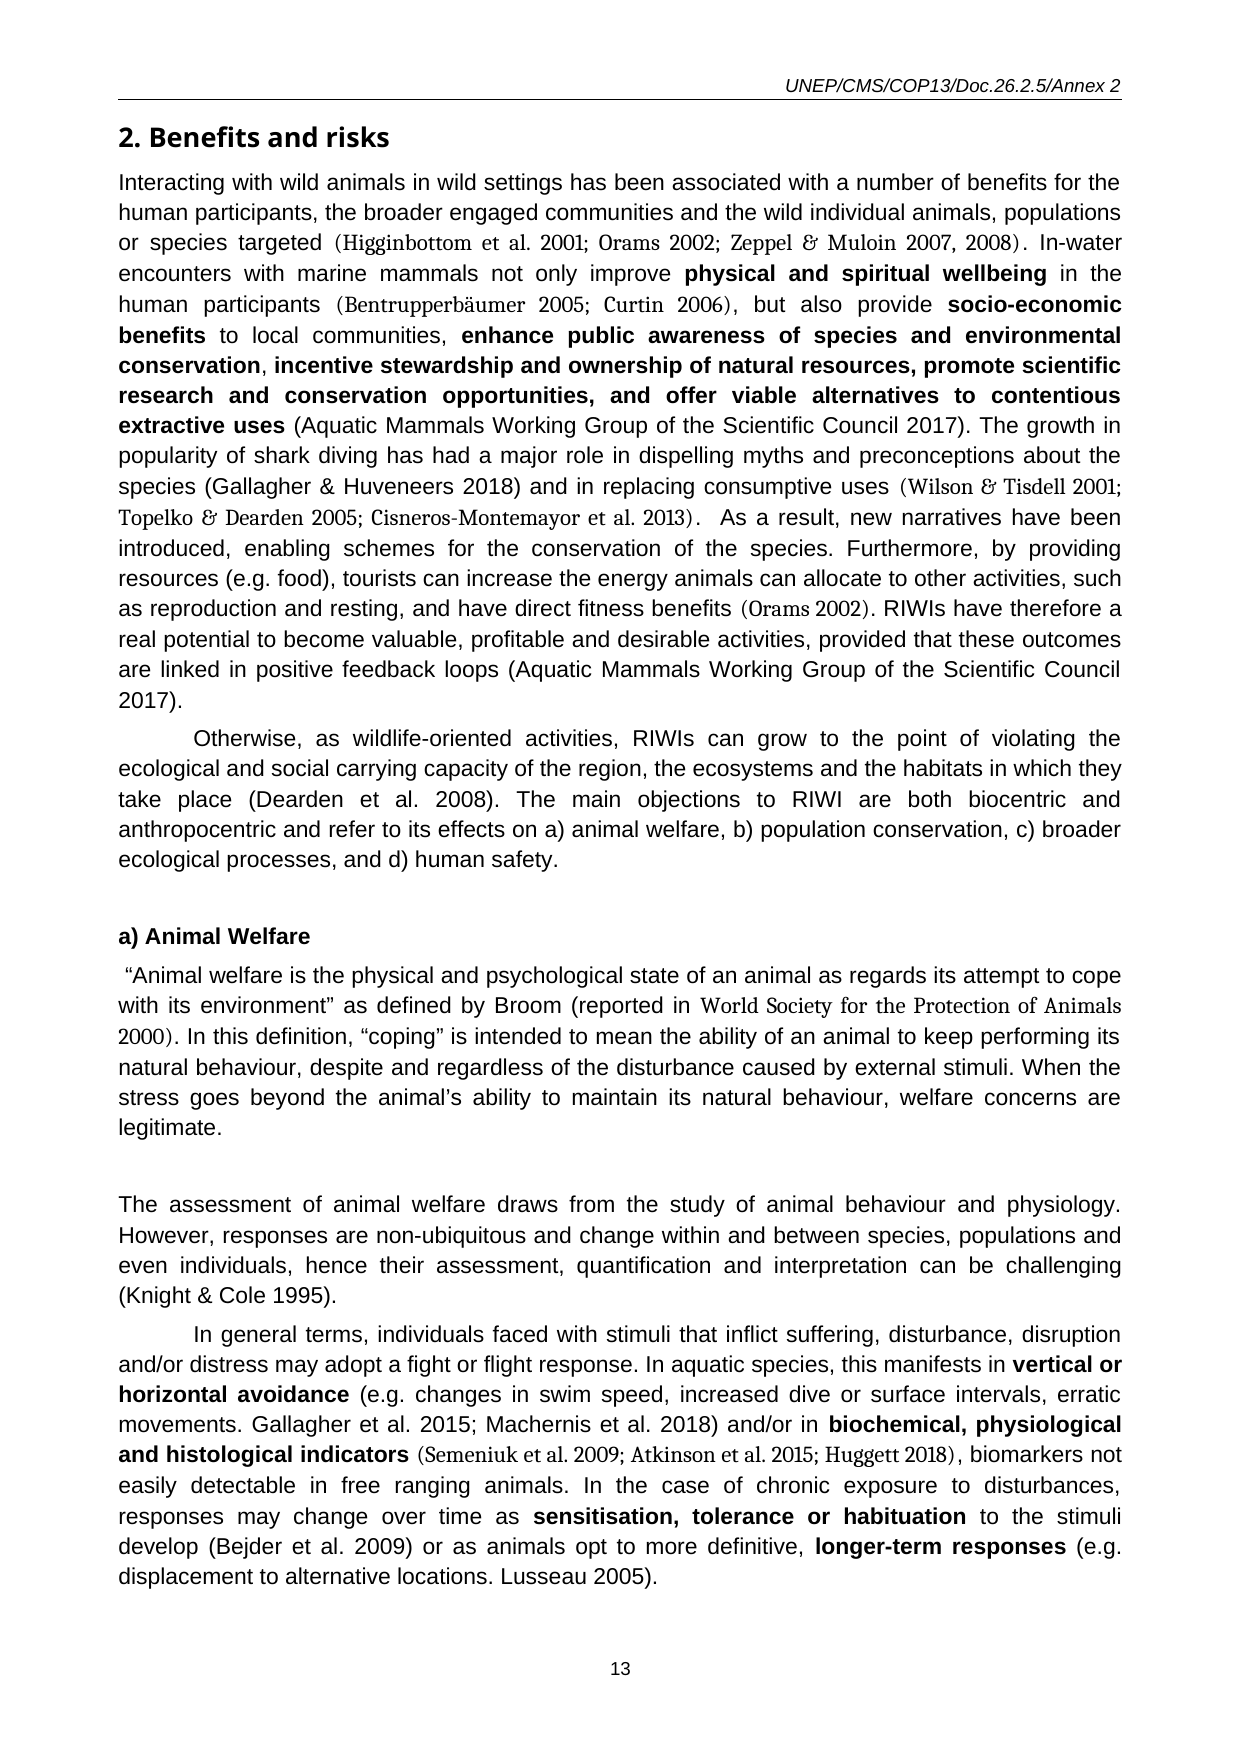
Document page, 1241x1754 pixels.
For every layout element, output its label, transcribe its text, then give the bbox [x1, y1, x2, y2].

subtitle 2. Benefits and risks [118, 118, 1122, 155]
text The assessment of animal welfare draws from the study of animal behaviour and physiology. However, responses are non-ubiquitous and change within and between species, populations and even individuals, hence their assessment, quantification and interpretation can be challenging (Knight & Cole 1995). [118, 1191, 1122, 1308]
text Interacting with wild animals in wild settings has been associated with a number of benefits for the human participants, the broader engaged communities and the wild individual animals, populations or species targeted (Higginbottom et al. 2001; Orams 2002; Zeppel & Muloin 2007, 2008). In-water encounters with marine mammals not only improve physical and spiritual wellbeing in the human participants (Bentrupperbäumer 2005; Curtin 2006), but also provide socio-economic benefits to local communities, enhance public awareness of species and environmental conservation, incentive stewardship and ownership of natural resources, promote scientific research and conservation opportunities, and offer viable alternatives to contentious extractive uses (Aquatic Mammals Working Group of the Scientific Council 2017). The growth in popularity of shark diving has had a major role in dispelling myths and preconceptions about the species (Gallagher & Huveneers 2018) and in replacing consumptive uses (Wilson & Tisdell 2001; Topelko & Dearden 2005; Cisneros-Montemayor et al. 2013). As a result, new narratives have been introduced, enabling schemes for the conservation of the species. Furthermore, by providing resources (e.g. food), tourists can increase the energy animals can allocate to other activities, such as reproduction and resting, and have direct fitness benefits (Orams 2002). RIWIs have therefore a real potential to become valuable, profitable and desirable activities, provided that these outcomes are linked in positive feedback loops (Aquatic Mammals Working Group of the Scientific Council 2017). [118, 169, 1122, 713]
text Otherwise, as wildlife-oriented activities, RIWIs can grow to the point of violating the ecological and social carrying capacity of the region, the ecosystems and the habitats in which they take place (Dearden et al. 2008). The main objections to RIWI are both biocentric and anthropocentric and refer to its effects on a) animal welfare, b) population conservation, c) broader ecological processes, and d) human safety. [118, 725, 1122, 872]
text In general terms, individuals faced with stimuli that inflict suffering, disturbance, disruption and/or distress may adopt a fight or flight response. In aquatic species, this manifests in vertical or horizontal avoidance (e.g. changes in swim speed, increased dive or surface intervals, erratic movements. Gallagher et al. 2015; Machernis et al. 2018) and/or in biochemical, physiological and histological indicators (Semeniuk et al. 2009; Atkinson et al. 2015; Huggett 2018), biomarkers not easily detectable in free ranging animals. In the case of chronic exposure to disturbances, responses may change over time as sensitisation, tolerance or habituation to the stimuli develop (Bejder et al. 2009) or as animals opt to more definitive, longer-term responses (e.g. displacement to alternative locations. Lusseau 2005). [118, 1321, 1122, 1589]
text “Animal welfare is the physical and psychological state of an animal as regards its attempt to cope with its environment” as defined by Broom (reported in World Society for the Protection of Animals 2000). In this definition, “coping” is intended to mean the ability of an animal to keep performing its natural behaviour, despite and regardless of the disturbance caused by external stimuli. When the stress goes beyond the animal’s ability to maintain its natural behaviour, welfare concerns are legitimate. [118, 962, 1122, 1141]
text a) Animal Welfare [118, 923, 1122, 949]
